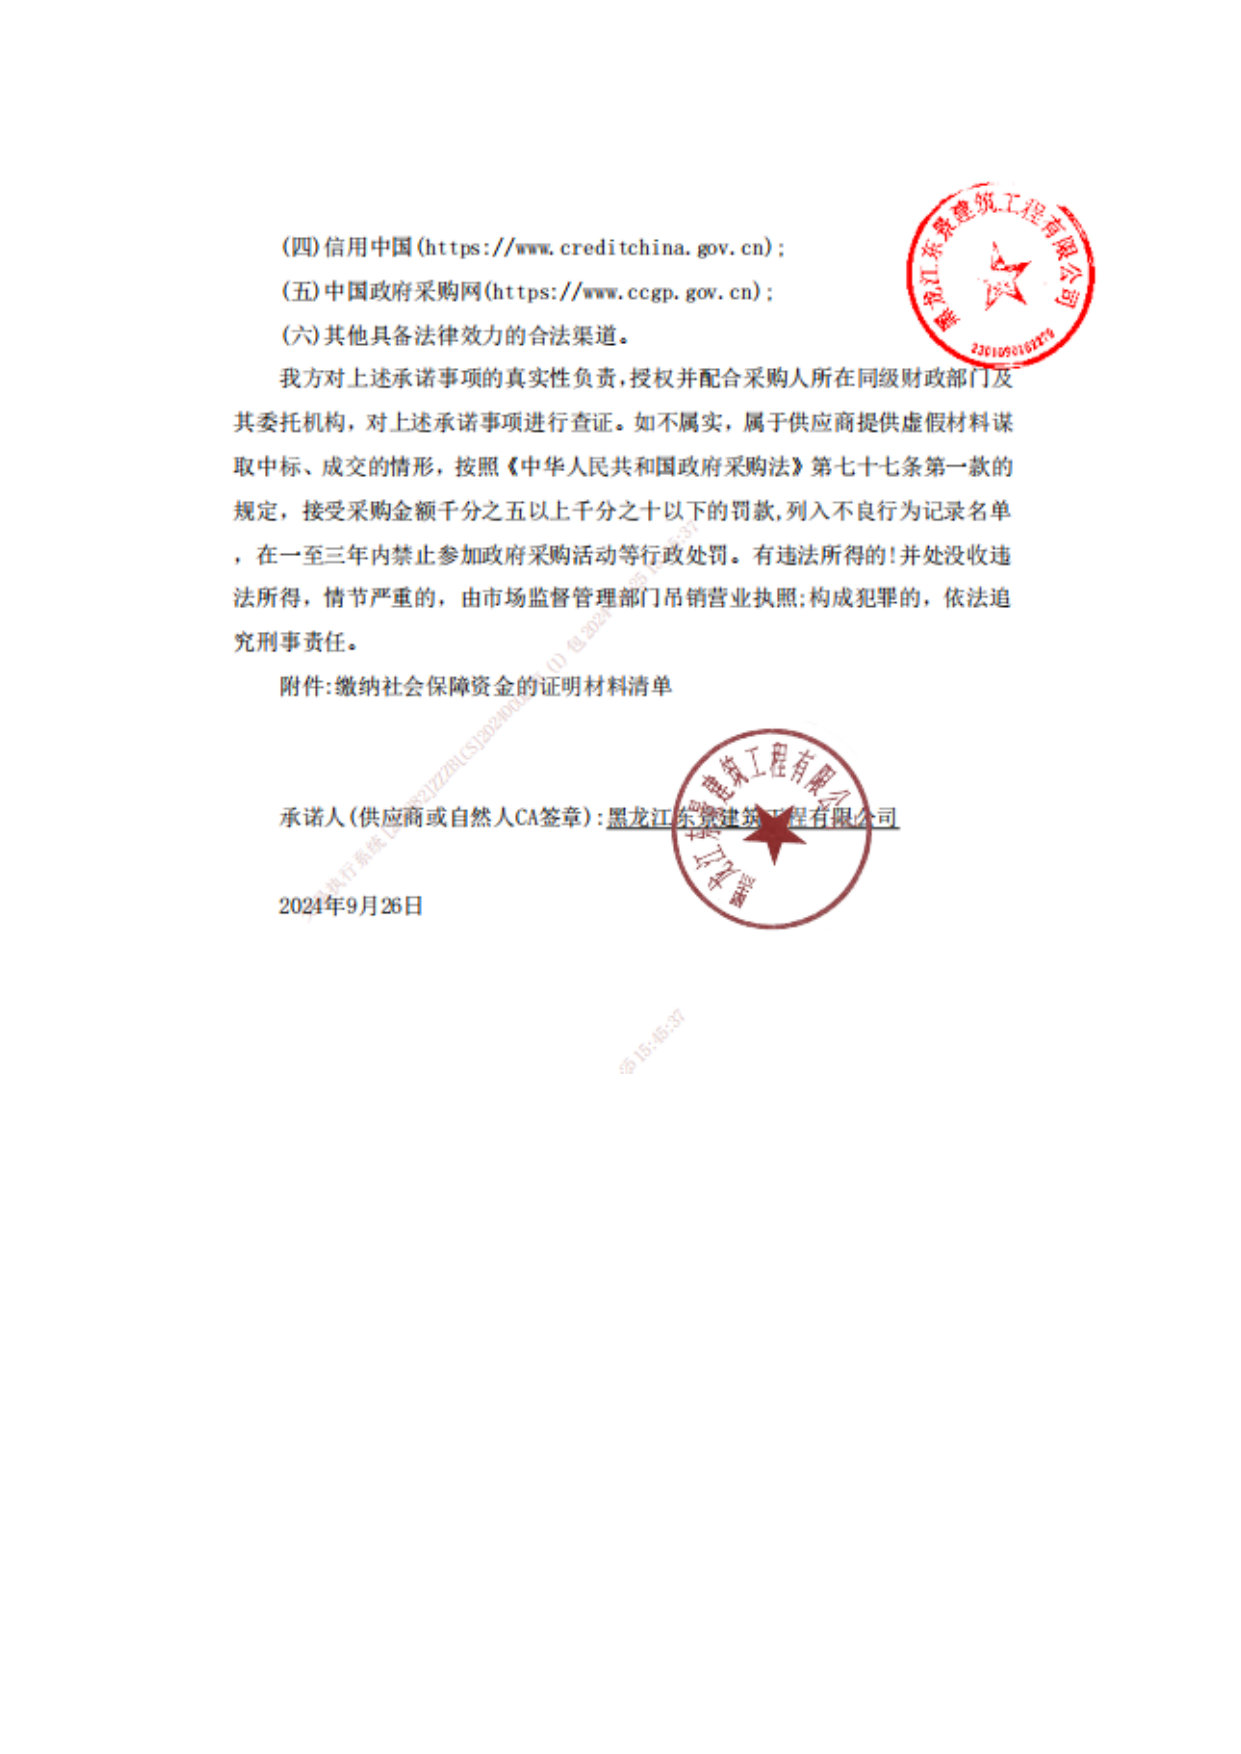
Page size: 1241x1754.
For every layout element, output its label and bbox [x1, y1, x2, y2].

picture [187, 162, 1107, 1074]
